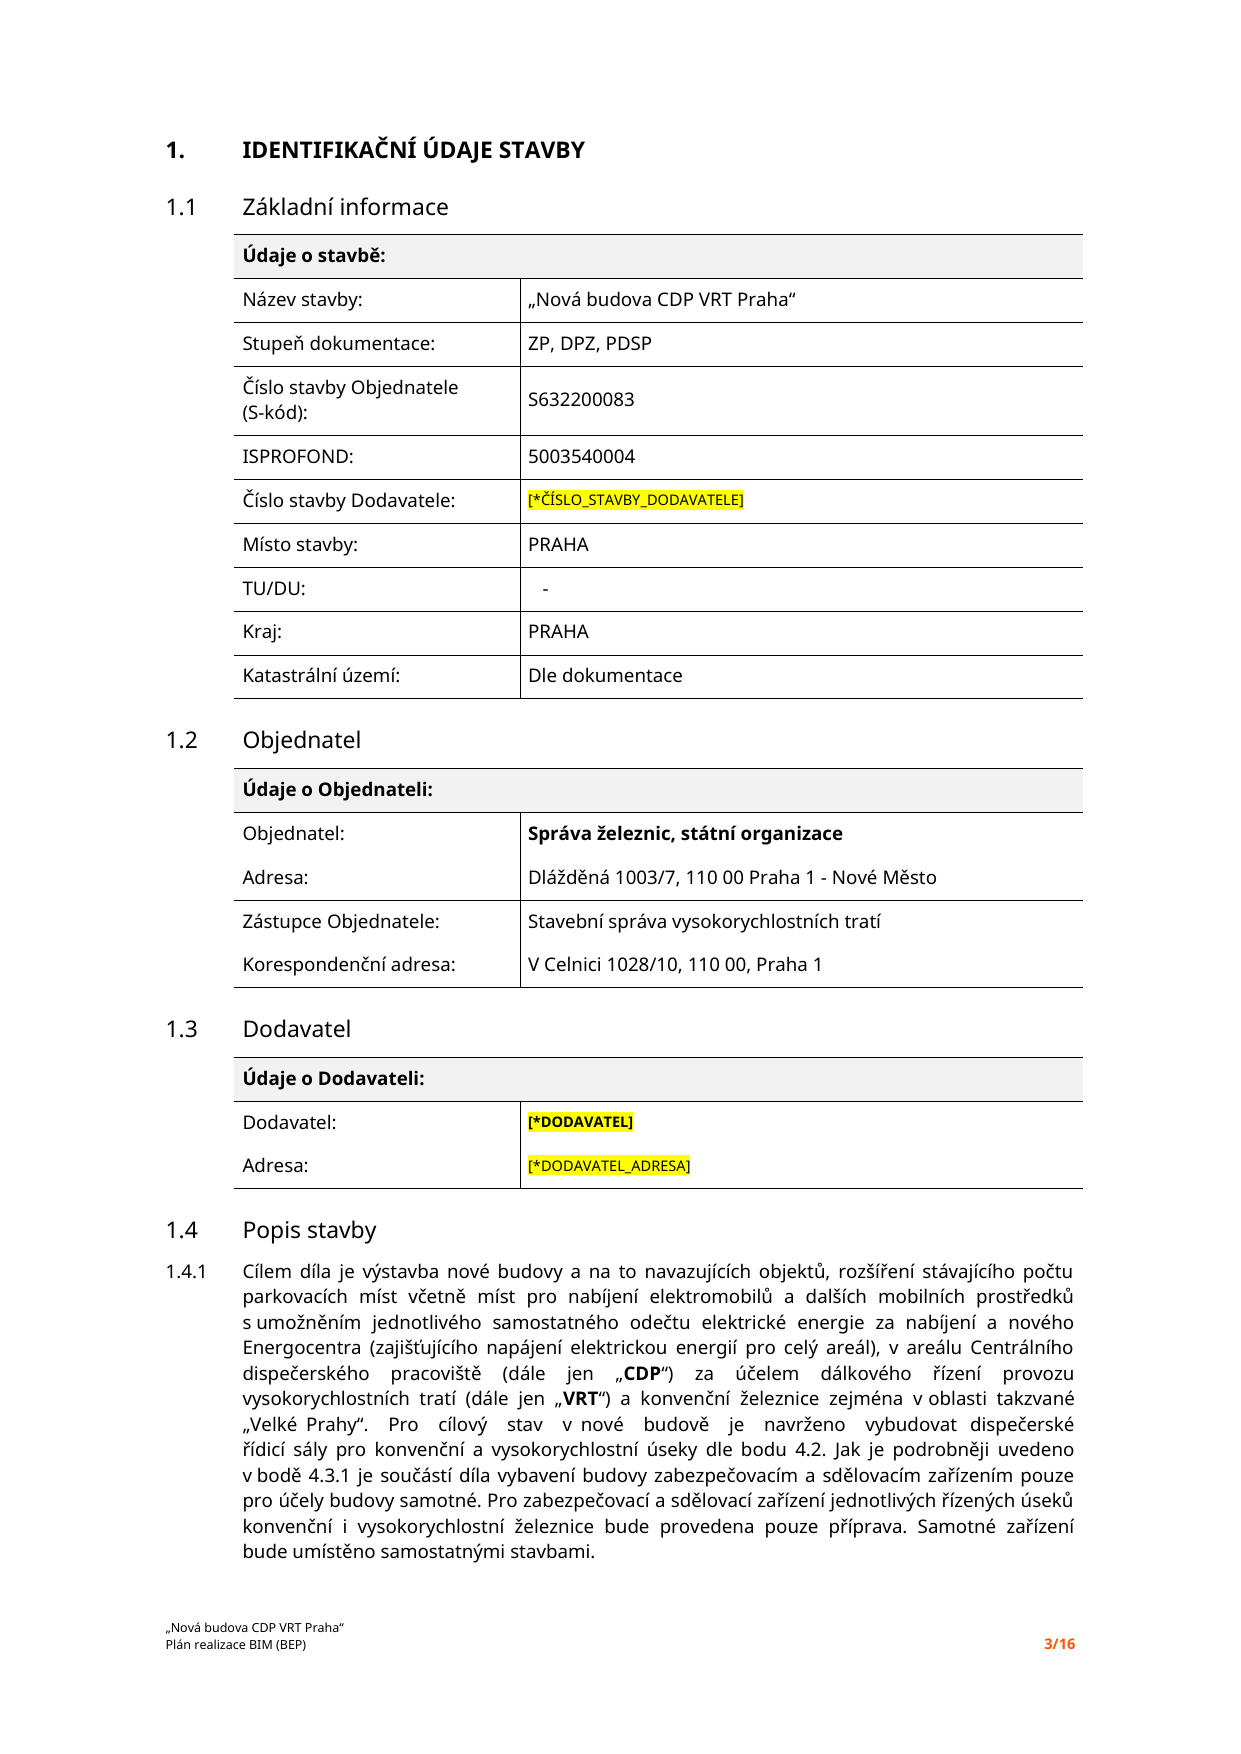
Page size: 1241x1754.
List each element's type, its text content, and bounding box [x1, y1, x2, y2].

table_cell Objednatel: [234, 813, 520, 856]
text Dodavatel [165, 1013, 1075, 1044]
table_cell [*DODAVATEL_ADRESA] [521, 1145, 1083, 1188]
text Objednatel [165, 724, 1075, 756]
table_cell „Nová budova CDP VRT Praha“ [521, 279, 1083, 322]
text Popis stavby [165, 1214, 1075, 1246]
table_cell Místo stavby: [234, 524, 520, 567]
table_cell PRAHA [521, 524, 1083, 567]
text Identifikační údaje stavby [165, 134, 1075, 166]
table_cell Dlážděná 1003/7, 110 00 Praha 1 - Nové Město [521, 856, 1083, 900]
table_cell Katastrální území: [234, 656, 520, 698]
table_cell Dodavatel: [234, 1102, 520, 1145]
table_header Údaje o Objednateli: [234, 769, 1083, 812]
text Základní informace [165, 191, 1075, 222]
table_cell Kraj: [234, 612, 520, 654]
table_cell Dle dokumentace [521, 656, 1083, 698]
table_cell Číslo stavby Dodavatele: [234, 480, 520, 523]
table_cell - [521, 568, 1083, 611]
table_cell ZP, DPZ, PDSP [521, 323, 1083, 366]
table_header Údaje o stavbě: [234, 235, 1083, 278]
table_cell Stupeň dokumentace: [234, 323, 520, 366]
table_cell S632200083 [521, 367, 1083, 435]
table_cell PRAHA [521, 612, 1083, 654]
table_cell 5003540004 [521, 436, 1083, 479]
table_cell Korespondenční adresa: [234, 944, 520, 987]
table_header Údaje o Dodavateli: [234, 1058, 1083, 1101]
table_cell [*DODAVATEL] [521, 1102, 1083, 1145]
table_cell ISPROFOND: [234, 436, 520, 479]
table_cell Adresa: [234, 856, 520, 900]
table_cell Adresa: [234, 1145, 520, 1188]
text Cílem díla je výstavba nové budovy a na to navazujících objektů, rozšíření stávajícího počtu parkovacích míst včetně míst pro nabíjení elektromobilů a dalších mobilních prostředků s umožněním jednotlivého samostatného odečtu elektrické energie za nabíjení a nového Energocentra (zajišťujícího napájení elektrickou energií pro celý areál), v areálu Centrálního dispečerského pracoviště (dále jen „CDP“) za účelem dálkového řízení provozu vysokorychlostních tratí (dále jen „VRT“) a konvenční železnice zejména v oblasti takzvané „Velké Prahy“. Pro cílový stav v nové budově je navrženo vybudovat dispečerské řídicí sály pro konvenční a vysokorychlostní úseky dle bodu 4.2. Jak je podrobněji uvedeno v bodě 4.3.1 je součástí díla vybavení budovy zabezpečovacím a sdělovacím zařízením pouze pro účely budovy samotné. Pro zabezpečovací a sdělovací zařízení jednotlivých řízených úseků konvenční i vysokorychlostní železnice bude provedena pouze příprava. Samotné zařízení bude umístěno samostatnými stavbami. [165, 1258, 1075, 1564]
table_cell V Celnici 1028/10, 110 00, Praha 1 [521, 944, 1083, 987]
table_cell [*ČÍSLO_STAVBY_DODAVATELE] [521, 480, 1083, 523]
table_cell Stavební správa vysokorychlostních tratí [521, 901, 1083, 943]
table_cell Správa železnic, státní organizace [521, 813, 1083, 856]
table_cell Číslo stavby Objednatele (S-kód): [234, 367, 520, 435]
table_cell Zástupce Objednatele: [234, 901, 520, 943]
table_cell Název stavby: [234, 279, 520, 322]
table_cell TU/DU: [234, 568, 520, 611]
